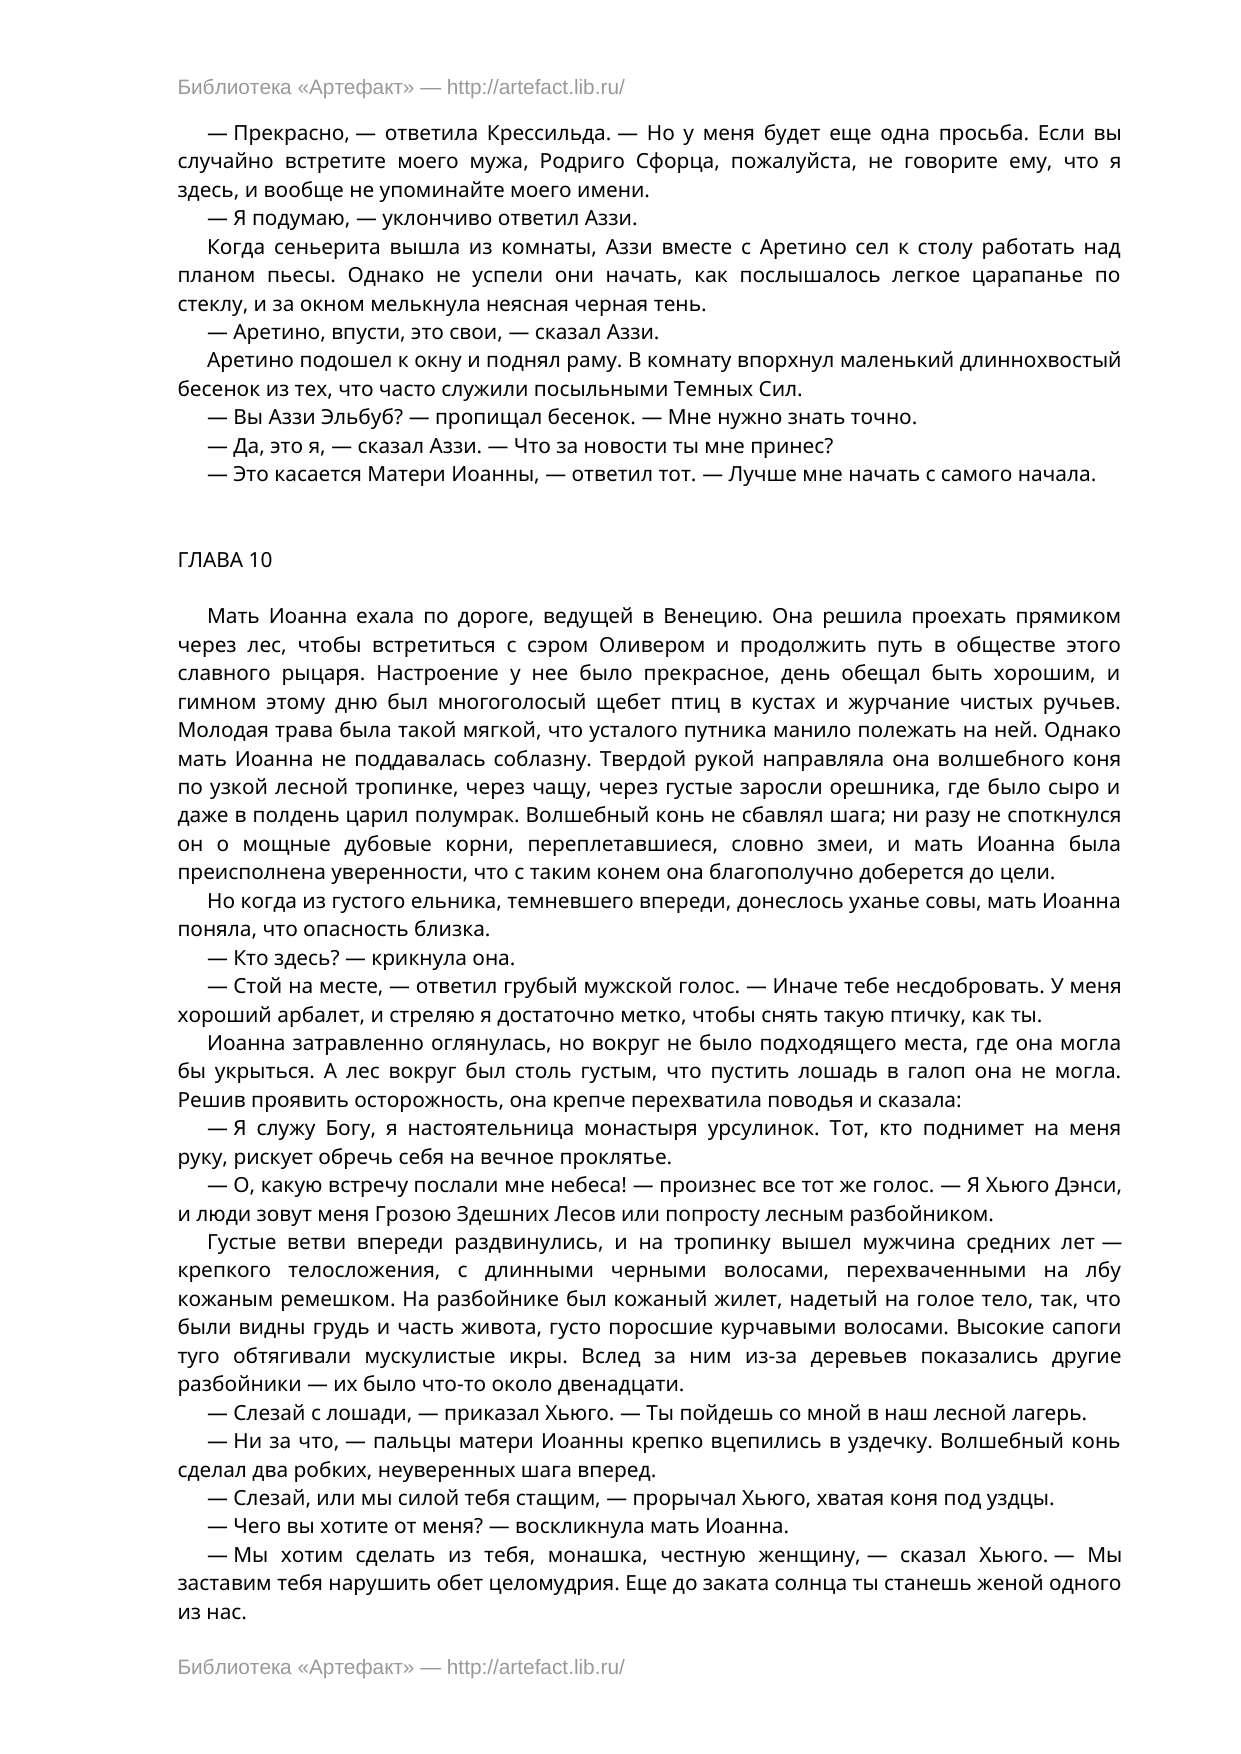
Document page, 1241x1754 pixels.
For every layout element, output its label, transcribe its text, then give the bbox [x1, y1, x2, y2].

text Густые ветви впереди раздвинулись, и на тропинку вышел мужчина средних лет — крепкого телосложения, с длинными черными волосами, перехваченными на лбу кожаным ремешком. На разбойнике был кожаный жилет, надетый на голое тело, так, что были видны грудь и часть живота, густо поросшие курчавыми волосами. Высокие сапоги туго обтягивали мускулистые икры. Вслед за ним из-за деревьев показались другие разбойники — их было что-то около двенадцати. [177, 1227, 1122, 1398]
text Но когда из густого ельника, темневшего впереди, донеслось уханье совы, мать Иоанна поняла, что опасность близка. [177, 886, 1122, 943]
text — Аретино, впусти, это свои, — сказал Аззи. [177, 317, 1122, 346]
text — О, какую встречу послали мне небеса! — произнес все тот же голос. — Я Хьюго Дэнси, и люди зовут меня Грозою Здешних Лесов или попросту лесным разбойником. [177, 1170, 1122, 1227]
text — Да, это я, — сказал Аззи. — Что за новости ты мне принес? [177, 431, 1122, 459]
text — Прекрасно, — ответила Крессильда. — Но у меня будет еще одна просьба. Если вы случайно встретите моего мужа, Родриго Сфорца, пожалуйста, не говорите ему, что я здесь, и вообще не упоминайте моего имени. [177, 118, 1122, 203]
text — Я служу Богу, я настоятельница монастыря урсулинок. Тот, кто поднимет на меня руку, рискует обречь себя на вечное проклятье. [177, 1113, 1122, 1170]
text Мать Иоанна ехала по дороге, ведущей в Венецию. Она решила проехать прямиком через лес, чтобы встретиться с сэром Оливером и продолжить путь в обществе этого славного рыцаря. Настроение у нее было прекрасное, день обещал быть хорошим, и гимном этому дню был многоголосый щебет птиц в кустах и журчание чистых ручьев. Молодая трава была такой мягкой, что усталого путника манило полежать на ней. Однако мать Иоанна не поддавалась соблазну. Твердой рукой направляла она волшебного коня по узкой лесной тропинке, через чащу, через густые заросли орешника, где было сыро и даже в полдень царил полумрак. Волшебный конь не сбавлял шага; ни разу не споткнулся он о мощные дубовые корни, переплетавшиеся, словно змеи, и мать Иоанна была преисполнена уверенности, что с таким конем она благополучно доберется до цели. [177, 602, 1122, 886]
text — Мы хотим сделать из тебя, монашка, честную женщину, — сказал Хьюго. — Мы заставим тебя нарушить обет целомудрия. Еще до заката солнца ты станешь женой одного из нас. [177, 1540, 1122, 1625]
text Иоанна затравленно оглянулась, но вокруг не было подходящего места, где она могла бы укрыться. А лес вокруг был столь густым, что пустить лошадь в галоп она не могла. Решив проявить осторожность, она крепче перехватила поводья и сказала: [177, 1028, 1122, 1113]
text — Слезай с лошади, — приказал Хьюго. — Ты пойдешь со мной в наш лесной лагерь. [177, 1398, 1122, 1426]
text — Ни за что, — пальцы матери Иоанны крепко вцепились в уздечку. Волшебный конь сделал два робких, неуверенных шага вперед. [177, 1426, 1122, 1483]
text — Вы Аззи Эльбуб? — пропищал бесенок. — Мне нужно знать точно. [177, 402, 1122, 431]
text — Кто здесь? — крикнула она. [177, 943, 1122, 971]
text — Это касается Матери Иоанны, — ответил тот. — Лучше мне начать с самого начала. [177, 459, 1122, 488]
text — Я подумаю, — уклончиво ответил Аззи. [177, 203, 1122, 232]
text Когда сеньерита вышла из комнаты, Аззи вместе с Аретино сел к столу работать над планом пьесы. Однако не успели они начать, как послышалось легкое царапанье по стеклу, и за окном мелькнула неясная черная тень. [177, 232, 1122, 317]
text — Стой на месте, — ответил грубый мужской голос. — Иначе тебе несдобровать. У меня хороший арбалет, и стреляю я достаточно метко, чтобы снять такую птичку, как ты. [177, 971, 1122, 1028]
text Аретино подошел к окну и поднял раму. В комнату впорхнул маленький длиннохвостый бесенок из тех, что часто служили посыльными Темных Сил. [177, 346, 1122, 402]
text ГЛАВА 10 [177, 545, 1122, 573]
text — Чего вы хотите от меня? — воскликнула мать Иоанна. [177, 1512, 1122, 1540]
text — Слезай, или мы силой тебя стащим, — прорычал Хьюго, хватая коня под уздцы. [177, 1483, 1122, 1512]
